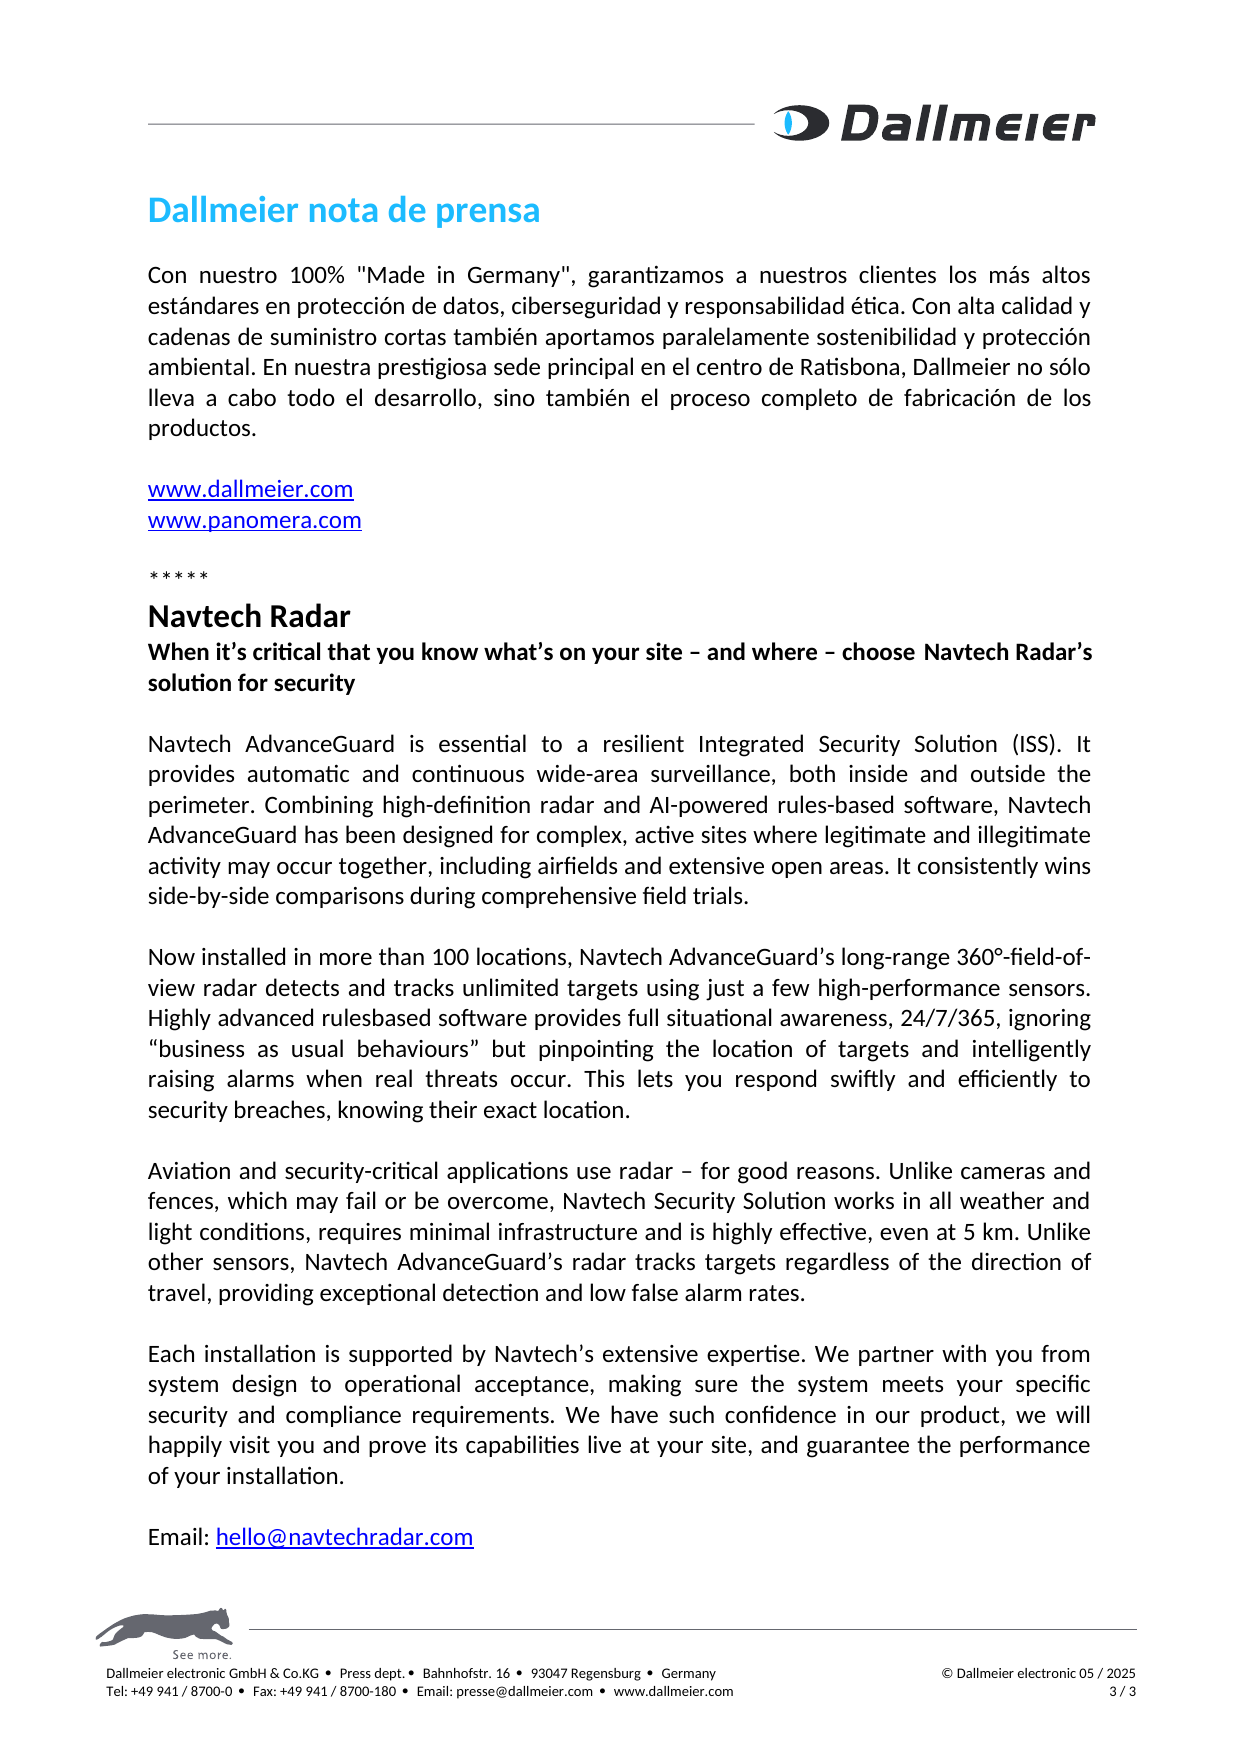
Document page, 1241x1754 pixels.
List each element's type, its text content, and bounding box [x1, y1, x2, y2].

text Navtech AdvanceGuard is essential to a resilient Integrated Security Solution (ISS). It provides automatic and continuous wide-area surveillance, both inside and outside the perimeter. Combining high-definition radar and AI-powered rules-based software, Navtech AdvanceGuard has been designed for complex, active sites where legitimate and illegitimate activity may occur together, including airfields and extensive open areas. It consistently wins side-by-side comparisons during comprehensive field trials. [148, 728, 1093, 911]
text Now installed in more than 100 locations, Navtech AdvanceGuard’s long-range 360°-field-of-view radar detects and tracks unlimited targets using just a few high-performance sensors. Highly advanced rulesbased software provides full situational awareness, 24/7/365, ignoring “business as usual behaviours” but pinpointing the location of targets and intelligently raising alarms when real threats occur. This lets you respond swiftly and efficiently to security breaches, knowing their exact location. [148, 941, 1093, 1124]
text ***** [148, 565, 1093, 595]
text Con nuestro 100% "Made in Germany", garantizamos a nuestros clientes los más altos estándares en protección de datos, ciberseguridad y responsabilidad ética. Con alta calidad y cadenas de suministro cortas también aportamos paralelamente sostenibilidad y protección ambiental. En nuestra prestigiosa sede principal en el centro de Ratisbona, Dallmeier no sólo lleva a cabo todo el desarrollo, sino también el proceso completo de fabricación de los productos. [148, 260, 1093, 443]
text Navtech Radar [148, 595, 1093, 636]
text Each installation is supported by Navtech’s extensive expertise. We partner with you from system design to operational acceptance, making sure the system meets your specific security and compliance requirements. We have such confidence in our product, we will happily visit you and prove its capabilities live at your site, and guarantee the performance of your installation. [148, 1338, 1093, 1491]
text www.panomera.com [148, 504, 1093, 534]
text Aviation and security-critical applications use radar – for good reasons. Unlike cameras and fences, which may fail or be overcome, Navtech Security Solution works in all weather and light conditions, requires minimal infrastructure and is highly effective, even at 5 km. Unlike other sensors, Navtech AdvanceGuard’s radar tracks targets regardless of the direction of travel, providing exceptional detection and low false alarm rates. [148, 1155, 1093, 1308]
text Email: hello@navtechradar.com [148, 1521, 1093, 1552]
text When it’s critical that you know what’s on your site – and where – choose Navtech Radar’s solution for security [148, 636, 1093, 697]
text www.dallmeier.com [148, 473, 1093, 504]
